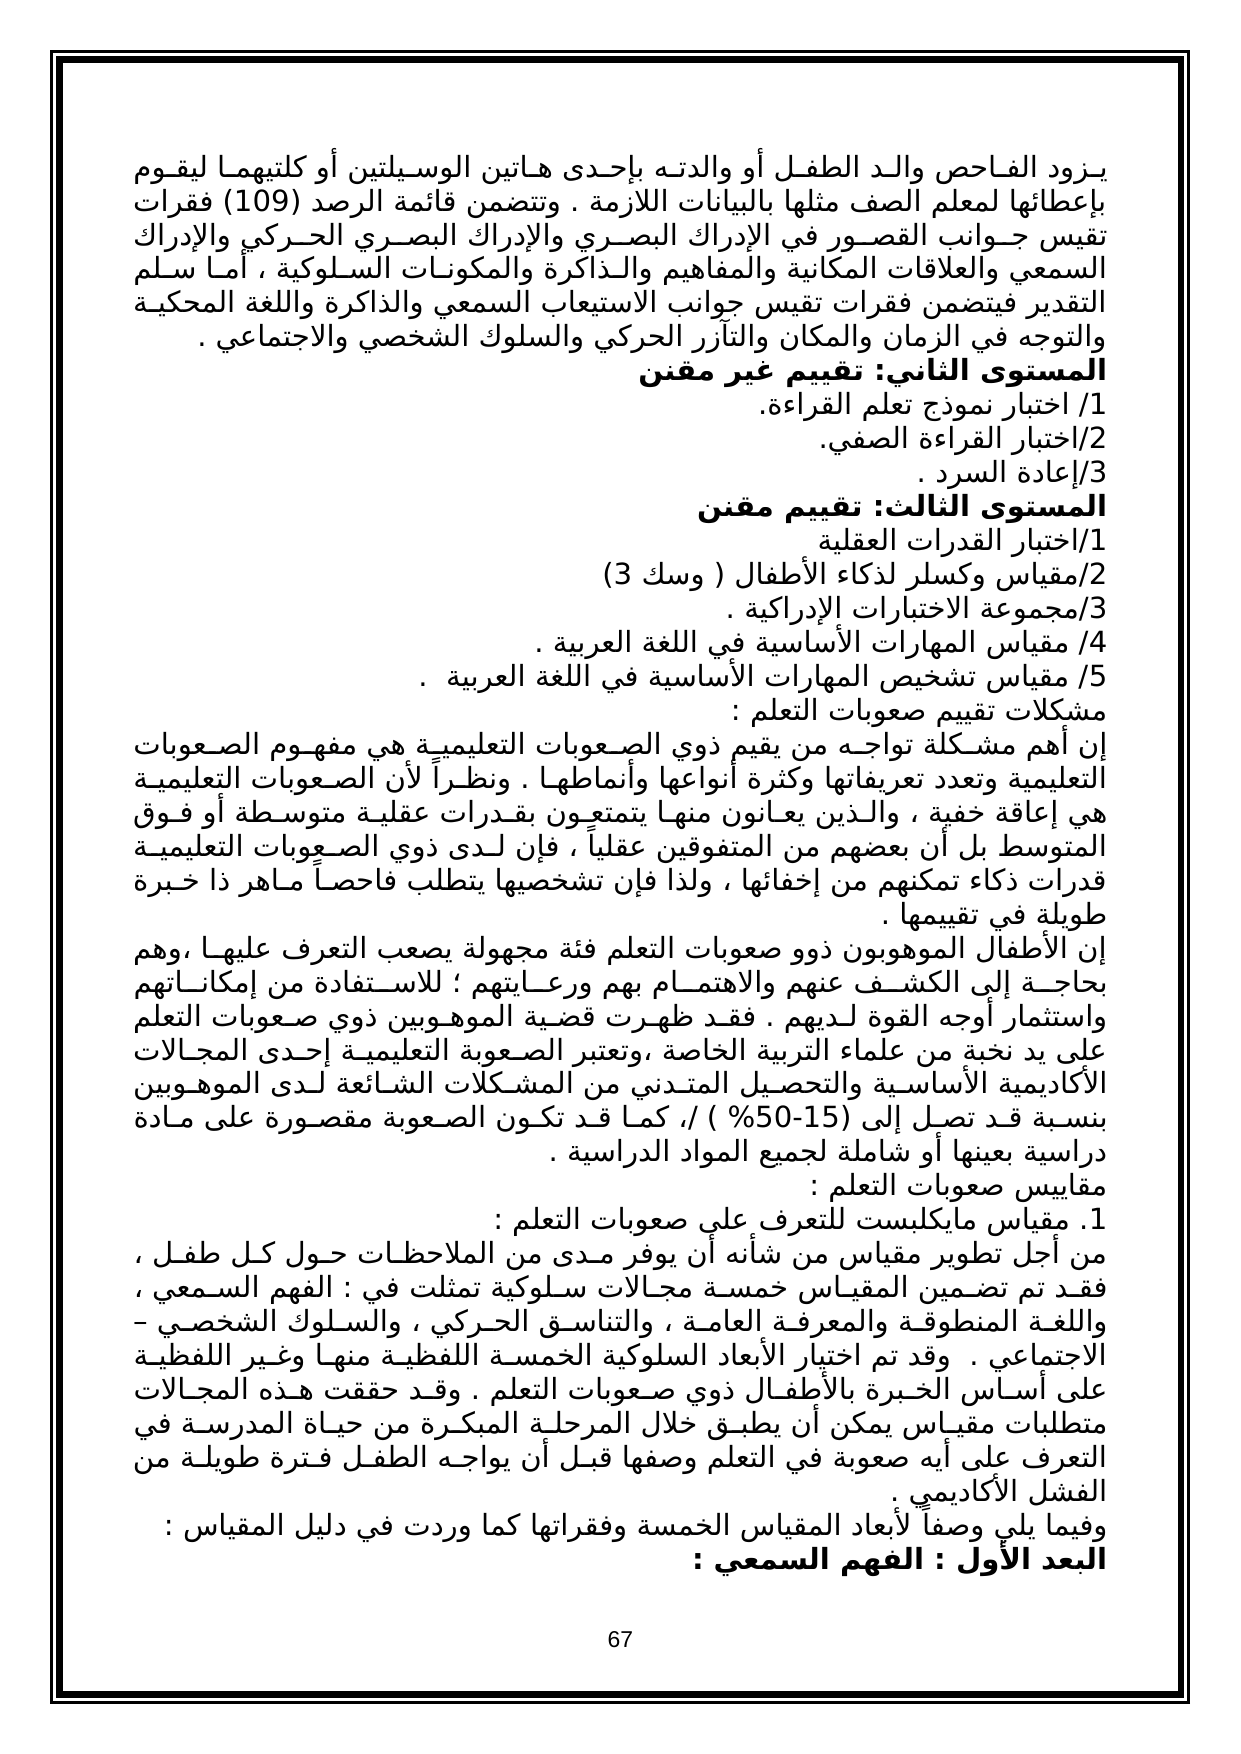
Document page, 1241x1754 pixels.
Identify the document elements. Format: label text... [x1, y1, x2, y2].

text 2/مقياس وكسلر لذكاء الأطفال ( وسك 3) [133, 557, 1107, 591]
text يزود الفاحص والد الطفل أو والدته بإحدى هاتين الوسيلتين أو كلتيهما ليقوم بإعطائها لمعلم الصف مثلها بالبيانات اللازمة . وتتضمن قائمة الرصد (109) فقرات تقيس جوانب القصور في الإدراك البصري والإدراك البصري الحركي والإدراك السمعي والعلاقات المكانية والمفاهيم والذاكرة والمكونات السلوكية ، أما سلم التقدير فيتضمن فقرات تقيس جوانب الاستيعاب السمعي والذاكرة واللغة المحكية والتوجه في الزمان والمكان والتآزر الحركي والسلوك الشخصي والاجتماعي . [133, 150, 1107, 354]
text المستوى الثالث: تقييم مقنن [133, 489, 1107, 523]
text المستوى الثاني: تقييم غير مقنن [133, 354, 1107, 388]
text مقاييس صعوبات التعلم : [133, 1169, 1107, 1203]
text 1. مقياس مايكلبست للتعرف على صعوبات التعلم : [133, 1203, 1107, 1237]
text 5/ مقياس تشخيص المهارات الأساسية في اللغة العربية . [133, 659, 1107, 693]
text إن أهم مشكلة تواجه من يقيم ذوي الصعوبات التعليمية هي مفهوم الصعوبات التعليمية وتعدد تعريفاتها وكثرة أنواعها وأنماطها . ونظراً لأن الصعوبات التعليمية هي إعاقة خفية ، والذين يعانون منها يتمتعون بقدرات عقلية متوسطة أو فوق المتوسط بل أن بعضهم من المتفوقين عقلياً ، فإن لدى ذوي الصعوبات التعليمية قدرات ذكاء تمكنهم من إخفائها ، ولذا فإن تشخصيها يتطلب فاحصاً ماهر ذا خبرة طويلة في تقييمها . [133, 727, 1107, 931]
text مشكلات تقييم صعوبات التعلم : [133, 693, 1107, 727]
text 1/اختبار القدرات العقلية [133, 523, 1107, 557]
text 2/اختبار القراءة الصفي. [133, 422, 1107, 456]
text البعد الأول : الفهم السمعي : [133, 1542, 1107, 1576]
text 4/ مقياس المهارات الأساسية في اللغة العربية . [133, 625, 1107, 659]
text 3/إعادة السرد . [133, 456, 1107, 489]
text من أجل تطوير مقياس من شأنه أن يوفر مدى من الملاحظات حول كل طفل ، فقد تم تضمين المقياس خمسة مجالات سلوكية تمثلت في : الفهم السمعي ، واللغة المنطوقة والمعرفة العامة ، والتناسق الحركي ، والسلوك الشخصي – الاجتماعي . وقد تم اختيار الأبعاد السلوكية الخمسة اللفظية منها وغير اللفظية على أساس الخبرة بالأطفال ذوي صعوبات التعلم . وقد حققت هذه المجالات متطلبات مقياس يمكن أن يطبق خلال المرحلة المبكرة من حياة المدرسة في التعرف على أيه صعوبة في التعلم وصفها قبل أن يواجه الطفل فترة طويلة من الفشل الأكاديمي . [133, 1237, 1107, 1508]
text 1/ اختبار نموذج تعلم القراءة. [133, 388, 1107, 422]
text وفيما يلي وصفاً لأبعاد المقياس الخمسة وفقراتها كما وردت في دليل المقياس : [133, 1508, 1107, 1542]
text إن الأطفال الموهوبون ذوو صعوبات التعلم فئة مجهولة يصعب التعرف عليها ،وهم بحاجة إلى الكشف عنهم والاهتمام بهم ورعايتهم ؛ للاستفادة من إمكاناتهم واستثمار أوجه القوة لديهم . فقد ظهرت قضية الموهوبين ذوي صعوبات التعلم على يد نخبة من علماء التربية الخاصة ،وتعتبر الصعوبة التعليمية إحدى المجالات الأكاديمية الأساسية والتحصيل المتدني من المشكلات الشائعة لدى الموهوبين بنسبة قد تصل إلى (15-50% ) /، كما قد تكون الصعوبة مقصورة على مادة دراسية بعينها أو شاملة لجميع المواد الدراسية . [133, 931, 1107, 1169]
text 3/مجموعة الاختبارات الإدراكية . [133, 591, 1107, 625]
